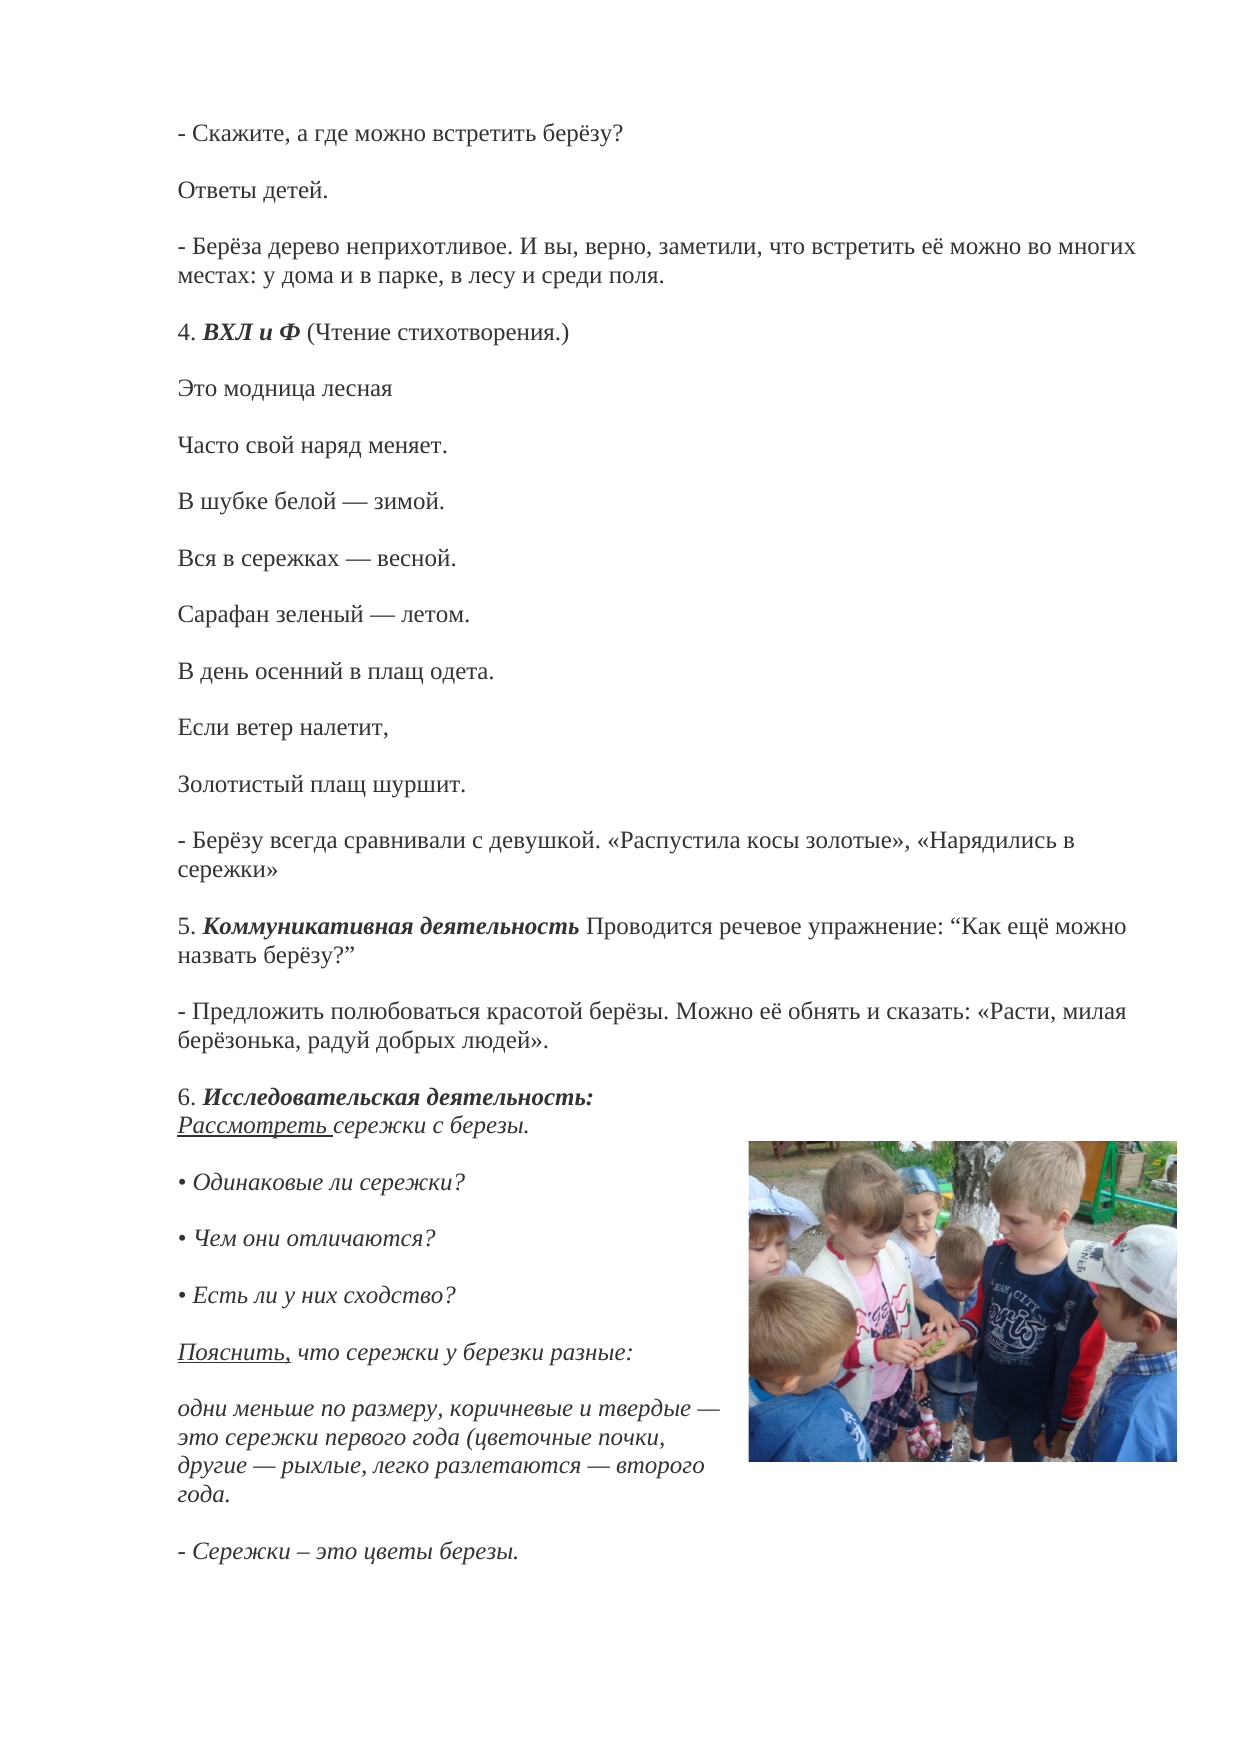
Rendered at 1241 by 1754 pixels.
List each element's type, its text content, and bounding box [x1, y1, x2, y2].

text Сарафан зеленый — летом. [177, 599, 1152, 628]
text • Одинаковые ли сережки? [177, 1167, 748, 1196]
text В шубке белой — зимой. [177, 486, 1152, 515]
text Часто свой наряд меняет. [177, 430, 1152, 458]
text 5. Коммуникативная деятельность Проводится речевое упражнение: “Как ещё можно назвать берёзу?” [177, 911, 1152, 968]
picture [748, 1141, 1177, 1461]
text - Берёза дерево неприхотливое. И вы, верно, заметили, что встретить её можно во многих местах: у дома и в парке, в лесу и среди поля. [177, 231, 1152, 289]
text В день осенний в плащ одета. [177, 656, 1152, 685]
text - Предложить полюбоваться красотой берёзы. Можно её обнять и сказать: «Расти, милая берёзонька, радуй добрых людей». [177, 996, 1152, 1054]
text Золотистый плащ шуршит. [177, 769, 1152, 798]
text • Есть ли у них сходство? [177, 1280, 748, 1309]
text Ответы детей. [177, 175, 1152, 203]
text Рассмотреть сережки с березы. [177, 1110, 1152, 1139]
text одни меньше по размеру, коричневые и твердые — это сережки первого года (цветочные почки, другие — рыхлые, легко разлетаются — второго года. [177, 1393, 1152, 1508]
text Это модница лесная [177, 373, 1152, 402]
text Вся в сережках — весной. [177, 543, 1152, 572]
text - Сережки – это цветы березы. [177, 1536, 1152, 1565]
text 4. ВХЛ и Ф (Чтение стихотворения.) [177, 317, 1152, 345]
text Пояснить, что сережки у березки разные: [177, 1337, 748, 1365]
text • Чем они отличаются? [177, 1223, 748, 1252]
text 6. Исследовательская деятельность: [177, 1082, 1152, 1110]
text - Скажите, а где можно встретить берёзу? [177, 118, 1152, 147]
text Если ветер налетит, [177, 712, 1152, 741]
text - Берёзу всегда сравнивали с девушкой. «Распустила косы золотые», «Нарядились в сережки» [177, 826, 1152, 883]
